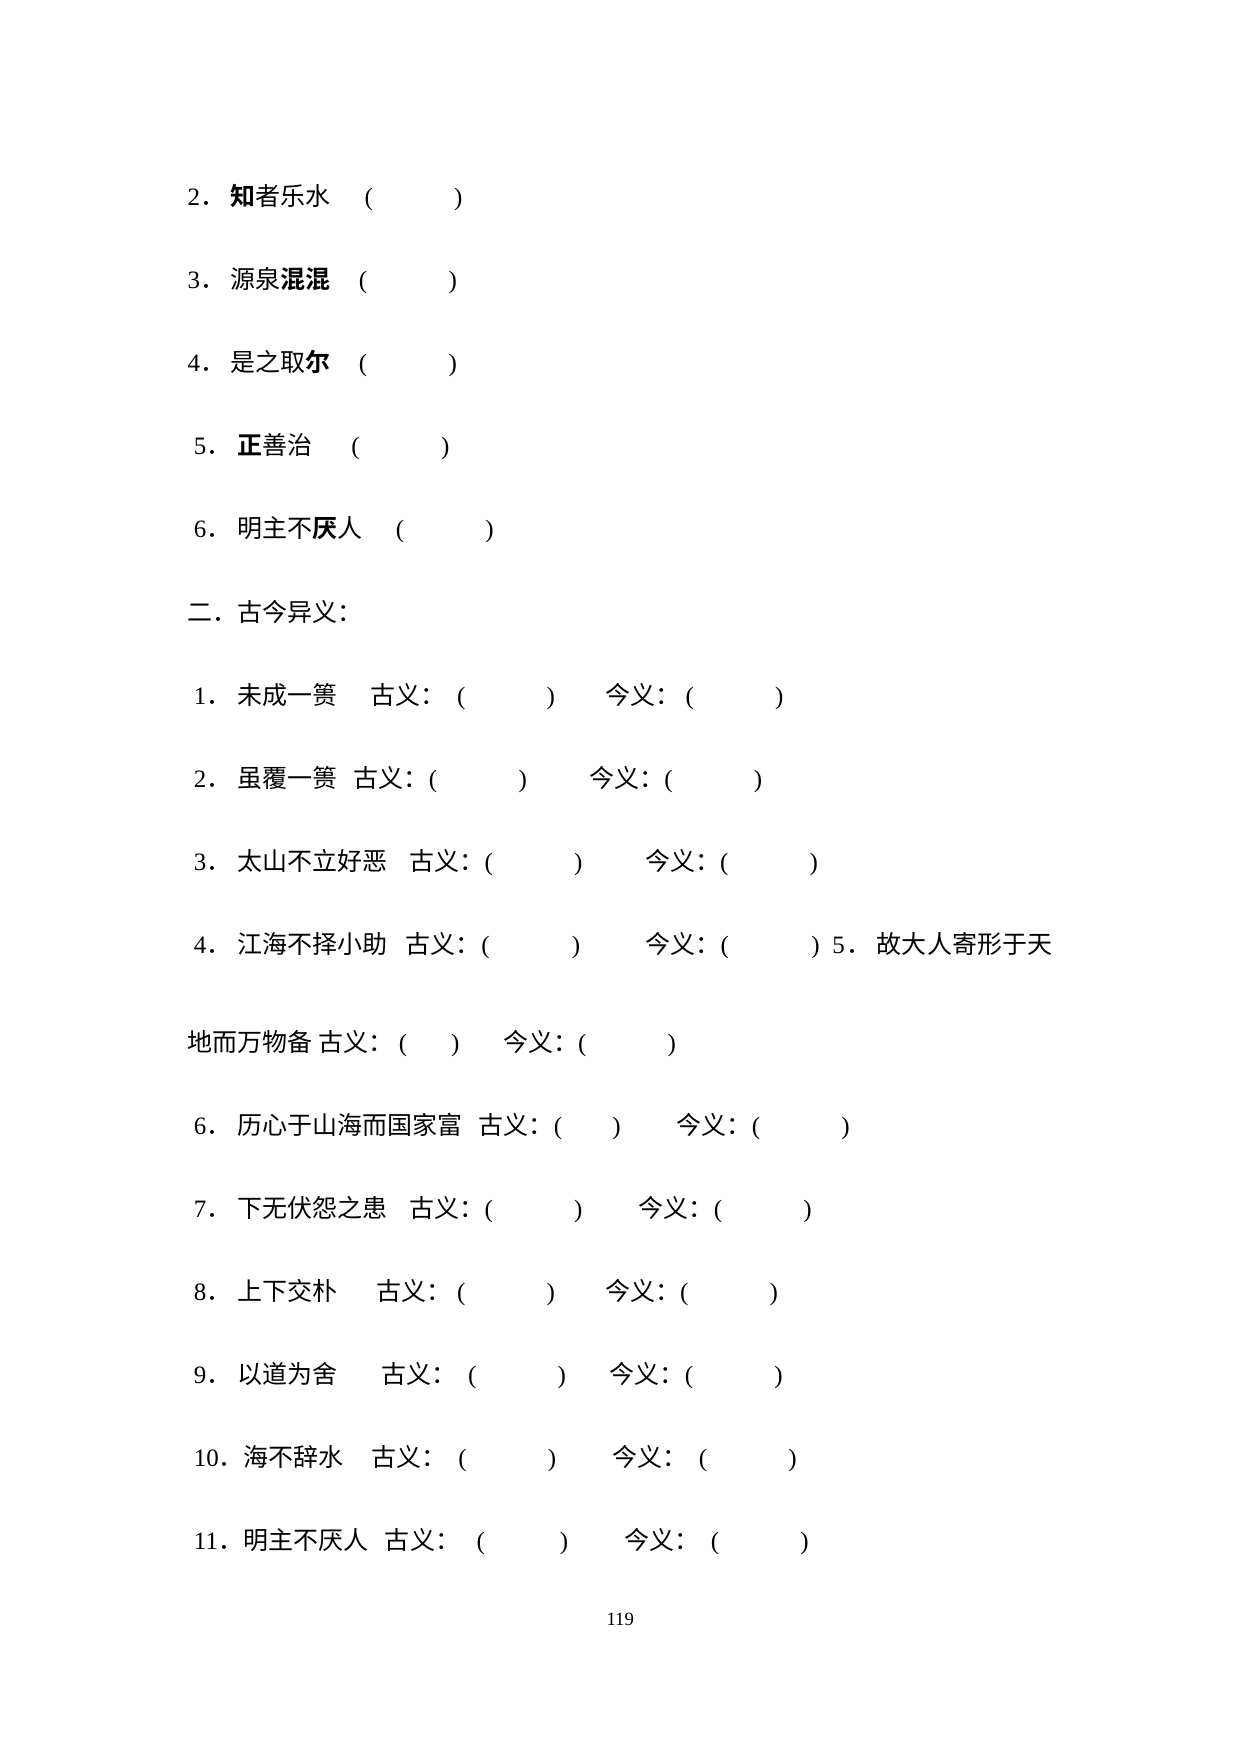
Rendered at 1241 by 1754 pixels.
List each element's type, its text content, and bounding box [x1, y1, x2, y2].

text 4． 江海不择小助 古义：( ) 今义：( ) 5． 故大人寄形于天地而万物备 古义： ( ) 今义：( ) [187, 910, 1053, 1073]
text 二．古今异义： [187, 578, 1053, 643]
text 6． 历心于山海而国家富 古义：( ) 今义：( ) [187, 1091, 1053, 1156]
text 7． 下无伏怨之患 古义：( ) 今义：( ) [187, 1174, 1053, 1239]
text 2． 虽覆一篑 古义：( ) 今义：( ) [187, 744, 1053, 809]
text 1． 未成一篑 古义： ( ) 今义： ( ) [187, 661, 1053, 726]
text 6． 明主不厌人 ( ) [187, 494, 1053, 559]
text 5． 正善治 ( ) [187, 411, 1053, 476]
text 8． 上下交朴 古义： ( ) 今义：( ) [187, 1257, 1053, 1322]
text 11．明主不厌人 古义： ( ) 今义： ( ) [187, 1506, 1053, 1571]
text 3． 太山不立好恶 古义：( ) 今义：( ) [187, 827, 1053, 892]
text 3． 源泉混混 ( ) [187, 245, 1053, 310]
text 9． 以道为舍 古义： ( ) 今义：( ) [187, 1340, 1053, 1405]
text 10．海不辞水 古义： ( ) 今义： ( ) [187, 1423, 1053, 1488]
text 2． 知者乐水 ( ) [187, 162, 1053, 227]
text 4． 是之取尔 ( ) [187, 328, 1053, 393]
